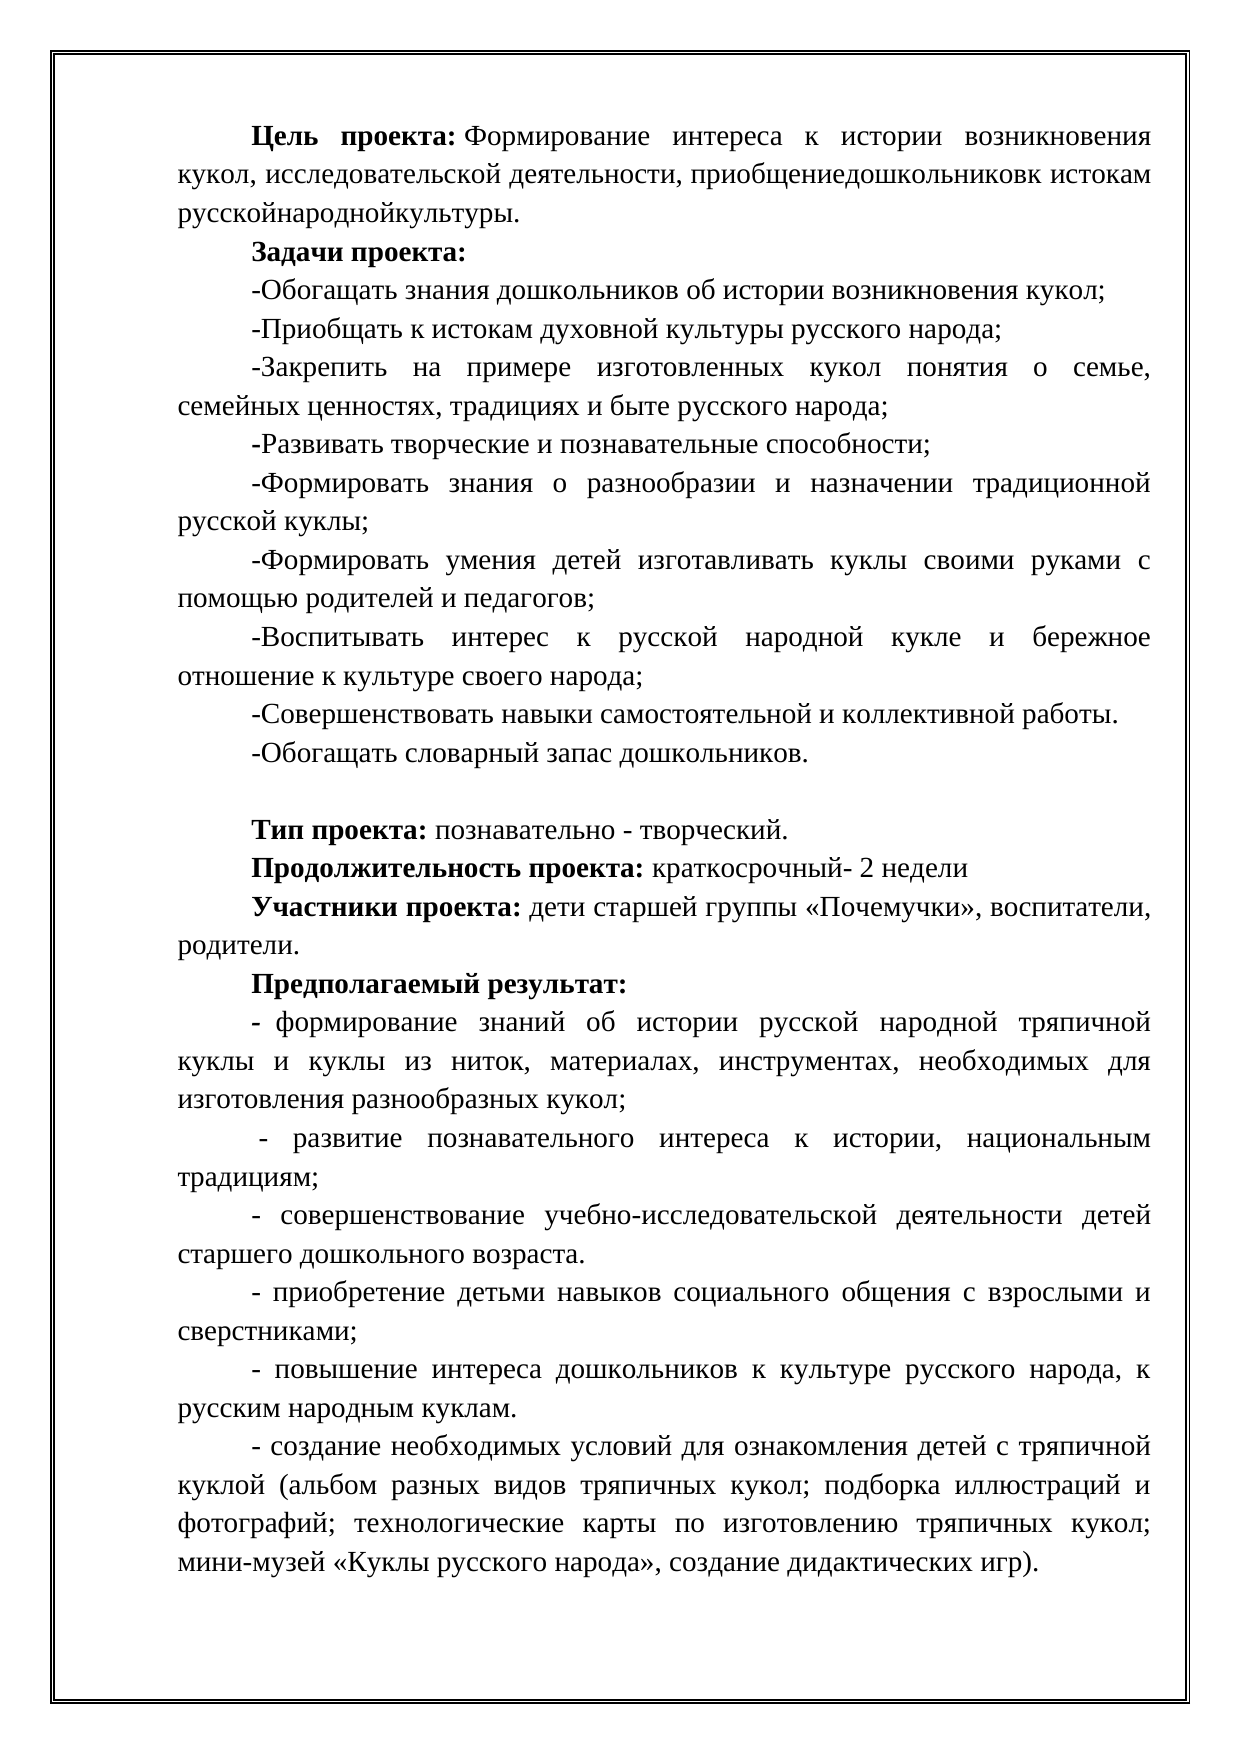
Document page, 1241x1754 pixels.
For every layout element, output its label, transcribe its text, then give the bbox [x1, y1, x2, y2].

text Участники проекта: дети старшей группы «Почемучки», воспитатели, родители. [177, 889, 1152, 961]
text -Обогащать словарный запас дошкольников. [177, 735, 1152, 768]
text -Формировать умения детей изготавливать куклы своими руками с помощью родителей и педагогов; [177, 542, 1152, 614]
text -Совершенствовать навыки самостоятельной и коллективной работы. [177, 696, 1152, 730]
text Цель проекта: Формирование интереса к истории возникновения кукол, исследовательской деятельности, приобщениедошкольниковк истокам русскойнароднойкультуры. [177, 118, 1152, 229]
text - приобретение детьми навыков социального общения с взрослыми и сверстниками; [177, 1274, 1152, 1346]
text Продолжительность проекта: краткосрочный- 2 недели [177, 850, 1152, 884]
text -Закрепить на примере изготовленных кукол понятия о семье, семейных ценностях, традициях и быте русского народа; [177, 349, 1152, 421]
text -Формировать знания о разнообразии и назначении традиционной русской куклы; [177, 465, 1152, 537]
text Тип проекта: познавательно - творческий. [177, 812, 1152, 845]
text - повышение интереса дошкольников к культуре русского народа, к русским народным куклам. [177, 1351, 1152, 1423]
text -Воспитывать интерес к русской народной кукле и бережное отношение к культуре своего народа; [177, 619, 1152, 691]
text -Приобщать к истокам духовной культуры русского народа; [177, 311, 1152, 344]
text Задачи проекта: [177, 234, 1152, 267]
text -Развивать творческие и познавательные способности; [177, 426, 1152, 460]
text - совершенствование учебно-исследовательской деятельности детей старшего дошкольного возраста. [177, 1197, 1152, 1269]
text Предполагаемый результат: [177, 966, 1152, 999]
text -Обогащать знания дошкольников об истории возникновения кукол; [177, 272, 1152, 306]
text - формирование знаний об истории русской народной тряпичной куклы и куклы из ниток, материалах, инструментах, необходимых для изготовления разнообразных кукол; [177, 1004, 1152, 1115]
text - создание необходимых условий для ознакомления детей с тряпичной куклой (альбом разных видов тряпичных кукол; подборка иллюстраций и фотографий; технологические карты по изготовлению тряпичных кукол; мини-музей «Куклы русского народа», создание дидактических игр). [177, 1428, 1152, 1578]
text - развитие познавательного интереса к истории, национальным традициям; [177, 1120, 1152, 1192]
